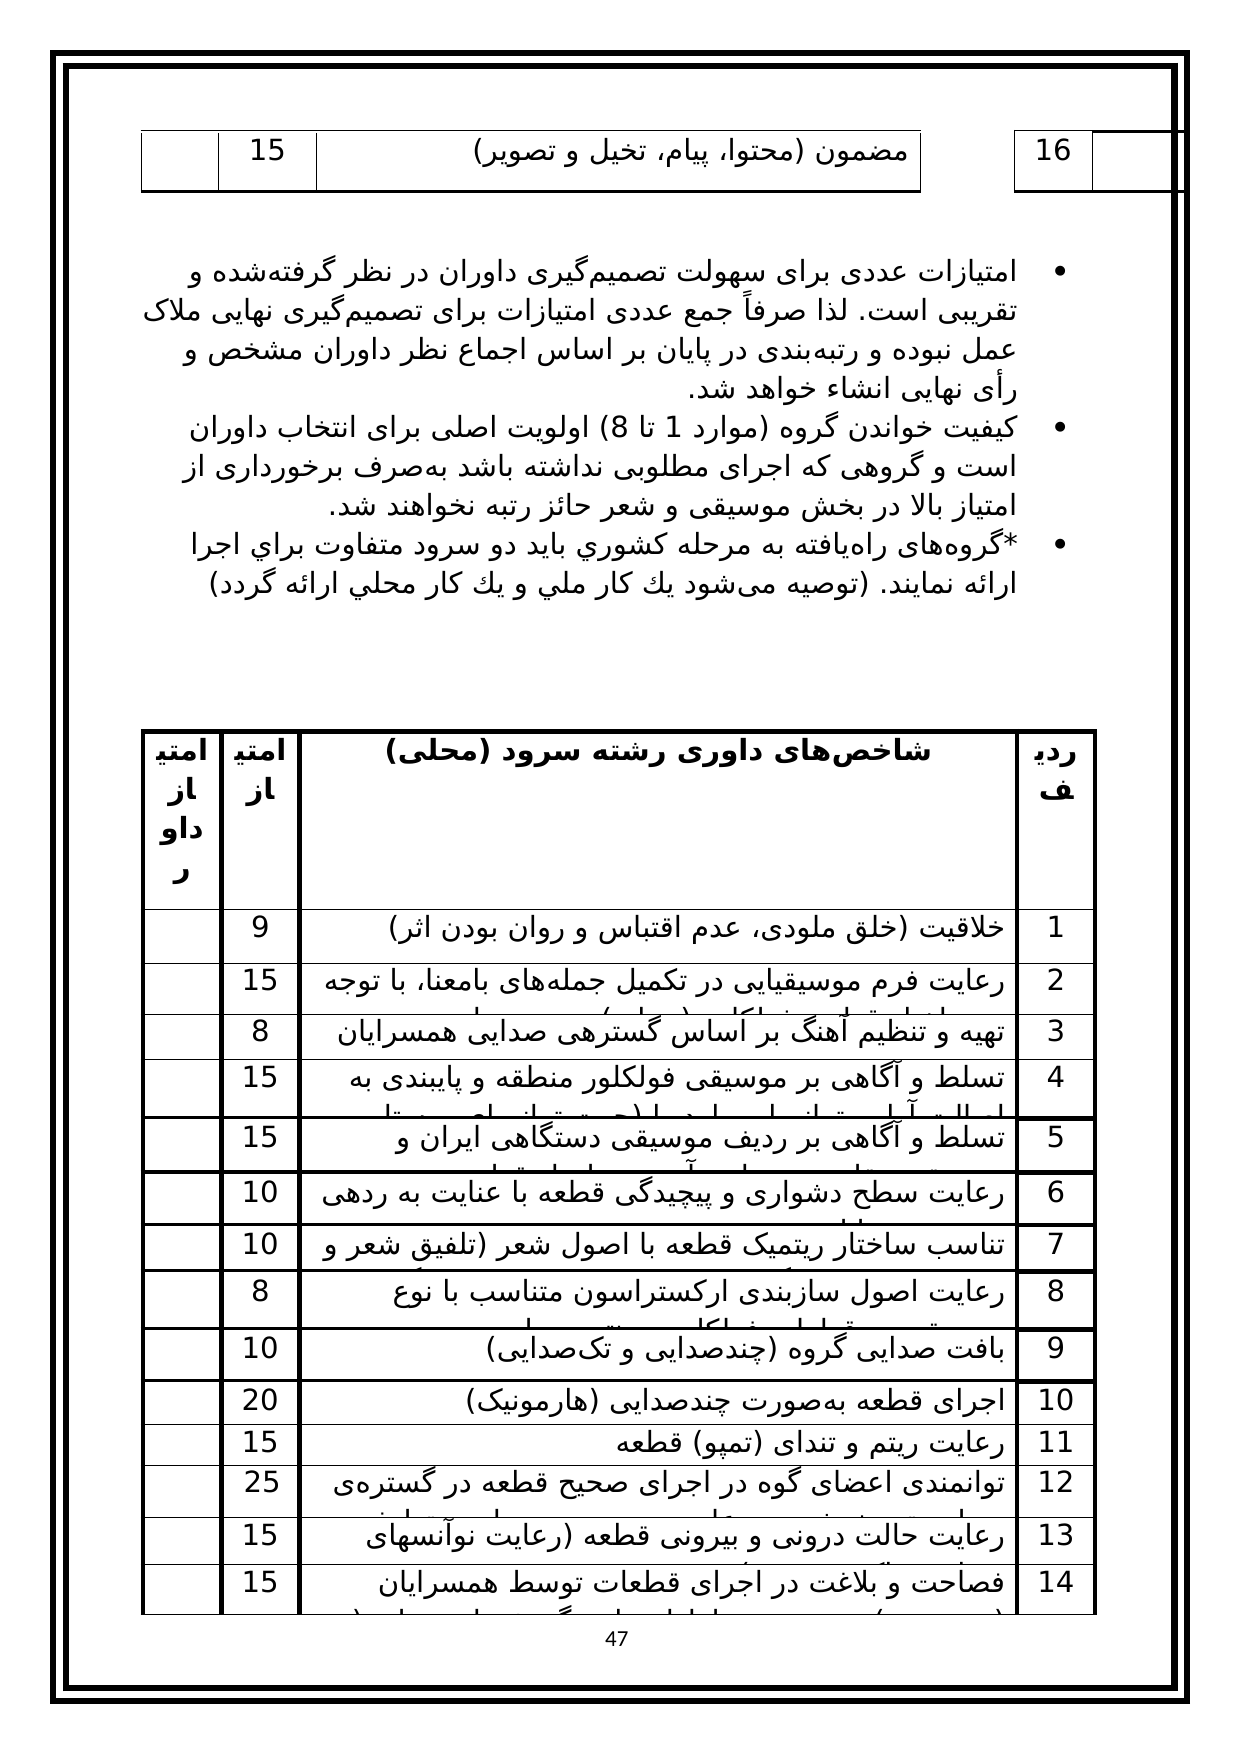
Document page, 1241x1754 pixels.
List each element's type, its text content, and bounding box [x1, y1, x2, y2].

list امتیازات عددی برای سهولت تصمیم‌گیری داوران در نظر گرفته‌شده و تقریبی است. لذا صرفاً جمع عددی امتیازات برای تصمیم‌گیری نهایی ملاک عمل نبوده و رتبه‌بندی در پایان بر اساس اجماع نظر داوران مشخص و رأی نهایی انشاء خواهد شد. [141, 255, 1055, 406]
table_cell 10 [224, 1174, 297, 1222]
list کیفیت خواندن گروه (موارد 1 تا 8) اولویت اصلی برای انتخاب داوران است و گروهی که اجرای مطلوبی نداشته باشد به‌صرف برخورداری از امتیاز بالا در بخش موسیقی و شعر حائز رتبه نخواهند شد. [141, 411, 1055, 522]
table_cell [145, 1015, 219, 1059]
table_header امتیاز [224, 734, 297, 909]
table_cell خلاقیت (خلق ملودی، عدم اقتباس و روان بودن اثر) [302, 910, 1015, 963]
table_cell 7 [1019, 1227, 1093, 1269]
table_cell 11 [1019, 1425, 1093, 1464]
table_cell [145, 1226, 219, 1269]
table_cell [145, 1119, 219, 1170]
table_cell 10 [1019, 1384, 1093, 1424]
table_cell 6 [1019, 1175, 1093, 1222]
table_cell 15 [224, 1060, 297, 1116]
table_cell 9 [224, 910, 297, 963]
table_cell [145, 1060, 219, 1116]
table_cell 15 [219, 131, 316, 190]
table_cell 10 [224, 1226, 297, 1269]
table_cell توانمندی اعضای گوه در اجرای صحیح قطعه در گستره‌ی صدایی تعریف‌شده و رعایت محدوده‌ی صدایی متعارف (ژوست خواندن) [302, 1466, 1015, 1517]
table_cell [145, 1466, 219, 1517]
table_cell [145, 910, 219, 963]
table_cell 9 [1019, 1332, 1093, 1379]
table_cell تهیه و تنظیم آهنگ بر اساس گستره‏ی صدایی همسرایان [302, 1015, 1015, 1059]
table_cell تناسب ساختار ریتمیک قطعه با اصول شعر (تلفیق شعر و موسیقی) و هماهنگی مضمون شعر با فضای دستگاهی قطعه [302, 1226, 1015, 1269]
table_cell بافت صدایی گروه (چندصدایی و تک‌صدایی) [302, 1330, 1015, 1379]
table_cell اجرای قطعه به‌صورت چندصدایی (هارمونیک) [302, 1382, 1015, 1424]
table_cell [145, 964, 219, 1014]
table_cell 25 [224, 1466, 297, 1517]
table_cell 5 [1019, 1121, 1093, 1170]
table_cell مضمون (محتوا، پیام، تخیل و تصویر) [316, 131, 921, 190]
table_cell 8 [1019, 1274, 1093, 1327]
table_cell 3 [1019, 1015, 1093, 1059]
table_cell [145, 1174, 219, 1222]
table_cell 8 [224, 1272, 297, 1327]
table_cell 10 [224, 1330, 297, 1379]
table_cell 15 [224, 1518, 297, 1564]
table_cell 15 [224, 1119, 297, 1170]
table_cell [145, 1425, 219, 1464]
table_cell رعایت حالت درونی و بیرونی قطعه (رعایت نوآنسهای صدایی و اکسپرسیون) [302, 1518, 1015, 1564]
table_cell 1 [1019, 910, 1093, 963]
table_cell 20 [224, 1382, 297, 1424]
table_cell [145, 1565, 219, 1614]
table_cell [145, 1518, 219, 1564]
table_cell تسلط و آگاهی بر موسیقی فولکلور منطقه و پایبندی به اصالت آوایی ترانه‏ها و ملودی‏ها (جهت ترانه‏های روستایی و محلی) [302, 1060, 1015, 1116]
table_header امتیاز داور [145, 734, 219, 909]
table_cell 12 [1019, 1466, 1093, 1517]
table_cell 16 [1015, 131, 1092, 190]
table_cell تسلط و آگاهی بر ردیف موسیقی دستگاهی ایران و موسیقی مقامی و رعایت آن در ساختار قطعه [302, 1119, 1015, 1170]
table_cell [141, 131, 219, 190]
table_header ردیف [1019, 734, 1093, 909]
table_cell رعایت فرم موسیقیایی در تکمیل جمله‌های بامعنا، با توجه به ساختار قطعه، فولکلور (محلی)، سنتی، ملی [302, 964, 1015, 1014]
table_cell 15 [224, 1565, 297, 1614]
table_cell 13 [1019, 1518, 1093, 1564]
table_cell رعایت ریتم و تندای (تمپو) قطعه [302, 1425, 1015, 1464]
table_cell 15 [224, 1425, 297, 1464]
table_cell رعایت سطح دشواری و پیچیدگی قطعه با عنایت به رده‏ی سنی همسرایان [302, 1174, 1015, 1222]
table_cell [145, 1382, 219, 1424]
table_cell 4 [1019, 1060, 1093, 1116]
table_cell 8 [224, 1015, 297, 1059]
table_cell فصاحت و بلاغت در اجرای قطعات توسط همسرایان (سونوریته)، همچنین تسلط اعضا بر گویش‌های محلی (در قطعات فولکلور) [302, 1565, 1015, 1614]
table_cell 14 [1019, 1565, 1093, 1614]
list *گروه‌های راه‌یافته به مرحله كشوري بايد دو سرود متفاوت براي اجرا ارائه نمايند. (توصيه می‌شود يك كار ملي و يك كار محلي ارائه گردد) [141, 527, 1055, 600]
table_header شاخص‌های داوری رشته سرود (محلی) [302, 734, 1015, 909]
table_cell 15 [224, 964, 297, 1014]
table_cell رعایت اصول سازبندی ارکستراسون متناسب با نوع موسیقی در قطعات فولکلور، سنتی و ملی [302, 1272, 1015, 1327]
table_cell [145, 1272, 219, 1327]
table_cell 2 [1019, 964, 1093, 1014]
table_cell [145, 1330, 219, 1379]
